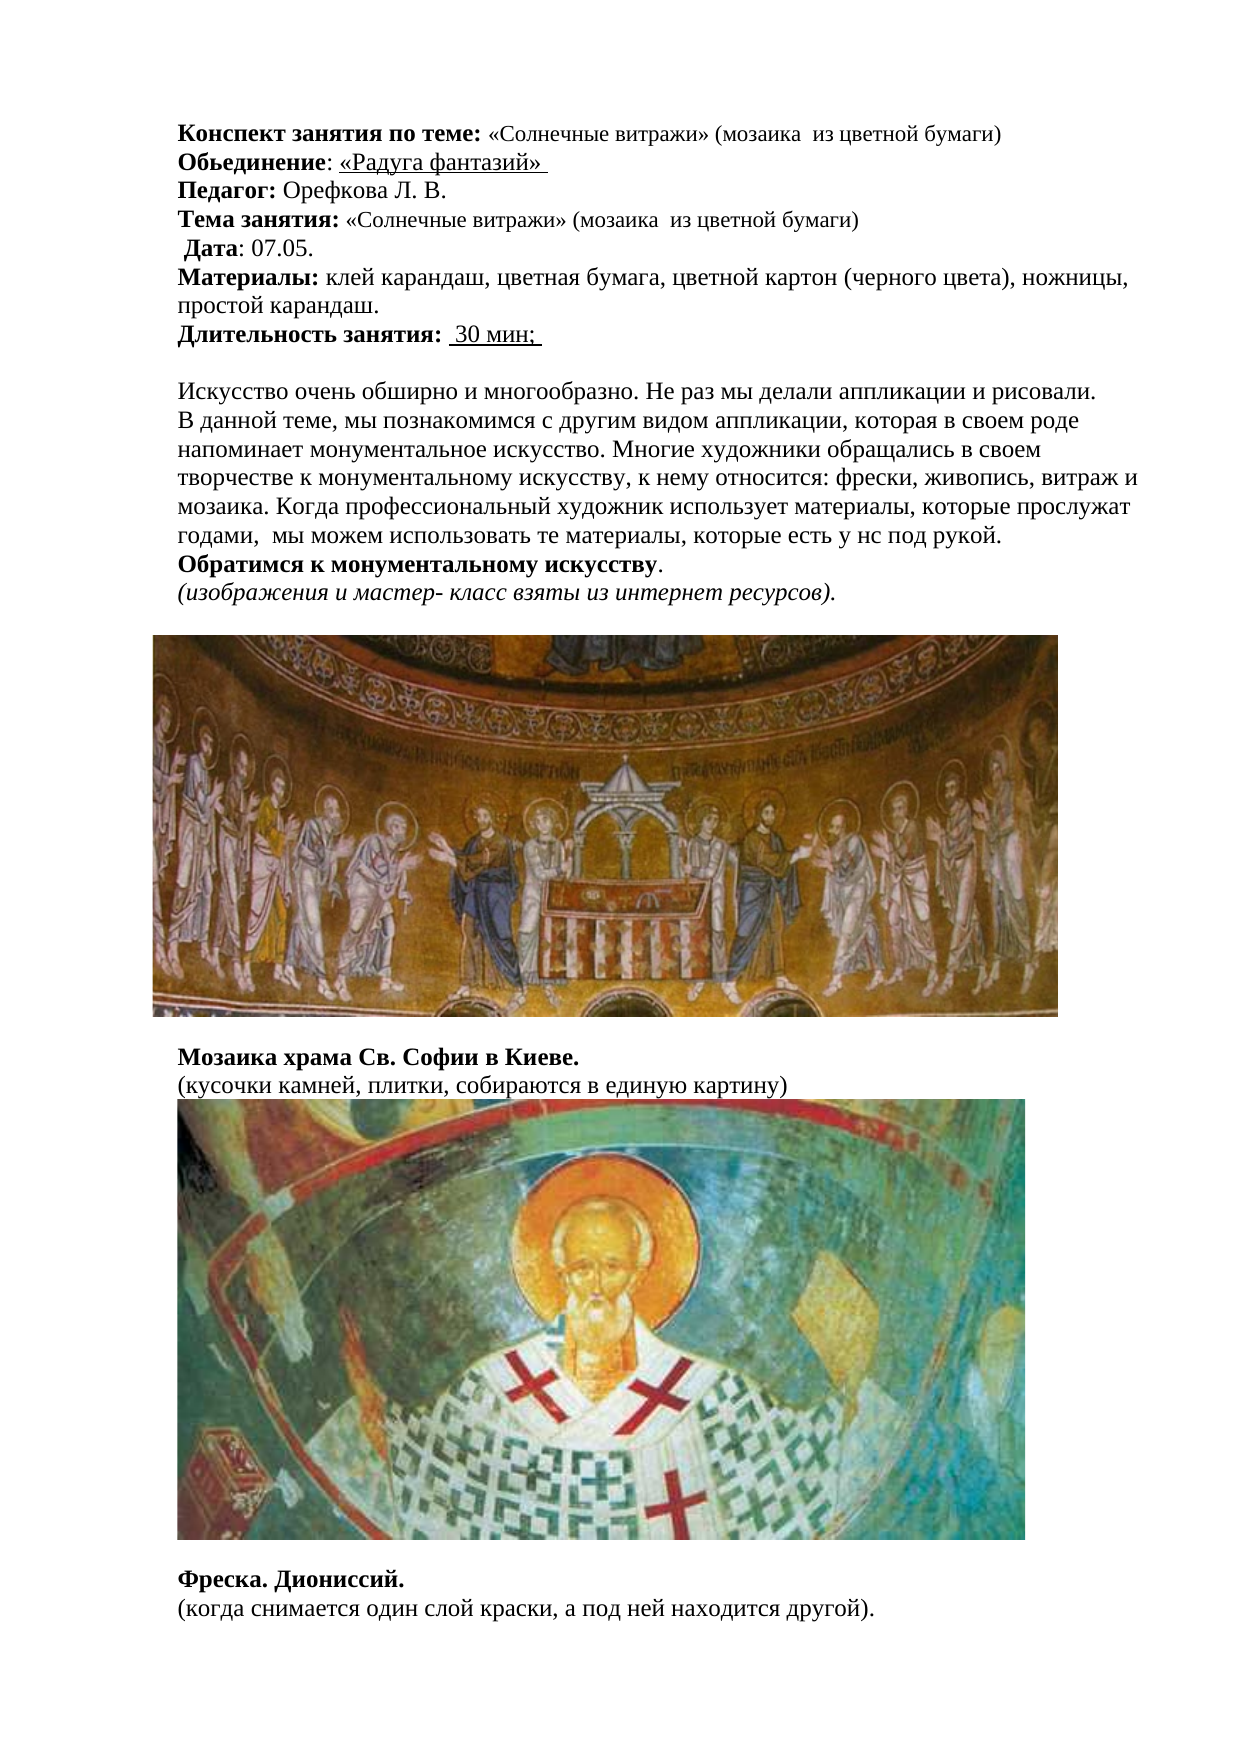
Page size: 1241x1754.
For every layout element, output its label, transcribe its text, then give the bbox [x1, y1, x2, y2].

text (изображения и мастер- класс взяты из интернет ресурсов). [177, 577, 1152, 606]
picture [177, 1099, 1026, 1540]
text (когда снимается один слой краски, а под ней находится другой). [177, 1593, 1152, 1622]
text Конспект занятия по теме: «Солнечные витражи» (мозаика из цветной бумаги) [177, 118, 1152, 147]
text (кусочки камней, плитки, собираются в единую картину) [177, 1070, 1152, 1099]
text В данной теме, мы познакомимся с другим видом аппликации, которая в своем роде напоминает монументальное искусство. Многие художники обращались в своем творчестве к монументальному искусству, к нему относится: фрески, живопись, витраж и мозаика. Когда профессиональный художник использует материалы, которые прослужат годами, мы можем использовать те материалы, которые есть у нс под рукой. [177, 405, 1152, 549]
picture [152, 635, 1058, 1017]
text Обратимся к монументальному искусству. [177, 549, 1152, 577]
text Обьединение: «Радуга фантазий» [177, 147, 1152, 176]
text Тема занятия: «Солнечные витражи» (мозаика из цветной бумаги) [177, 204, 1152, 233]
text Дата: 07.05. [177, 233, 1152, 262]
text Педагог: Орефкова Л. В. [177, 176, 1152, 204]
text Мозаика храма Св. Софии в Киеве. [177, 1042, 1152, 1070]
text Искусство очень обширно и многообразно. Не раз мы делали аппликации и рисовали. [177, 376, 1152, 405]
text Длительность занятия: 30 мин; [177, 319, 1152, 348]
text Материалы: клей карандаш, цветная бумага, цветной картон (черного цвета), ножницы, простой карандаш. [177, 262, 1152, 319]
text Фреска. Диониссий. [177, 1564, 1152, 1593]
